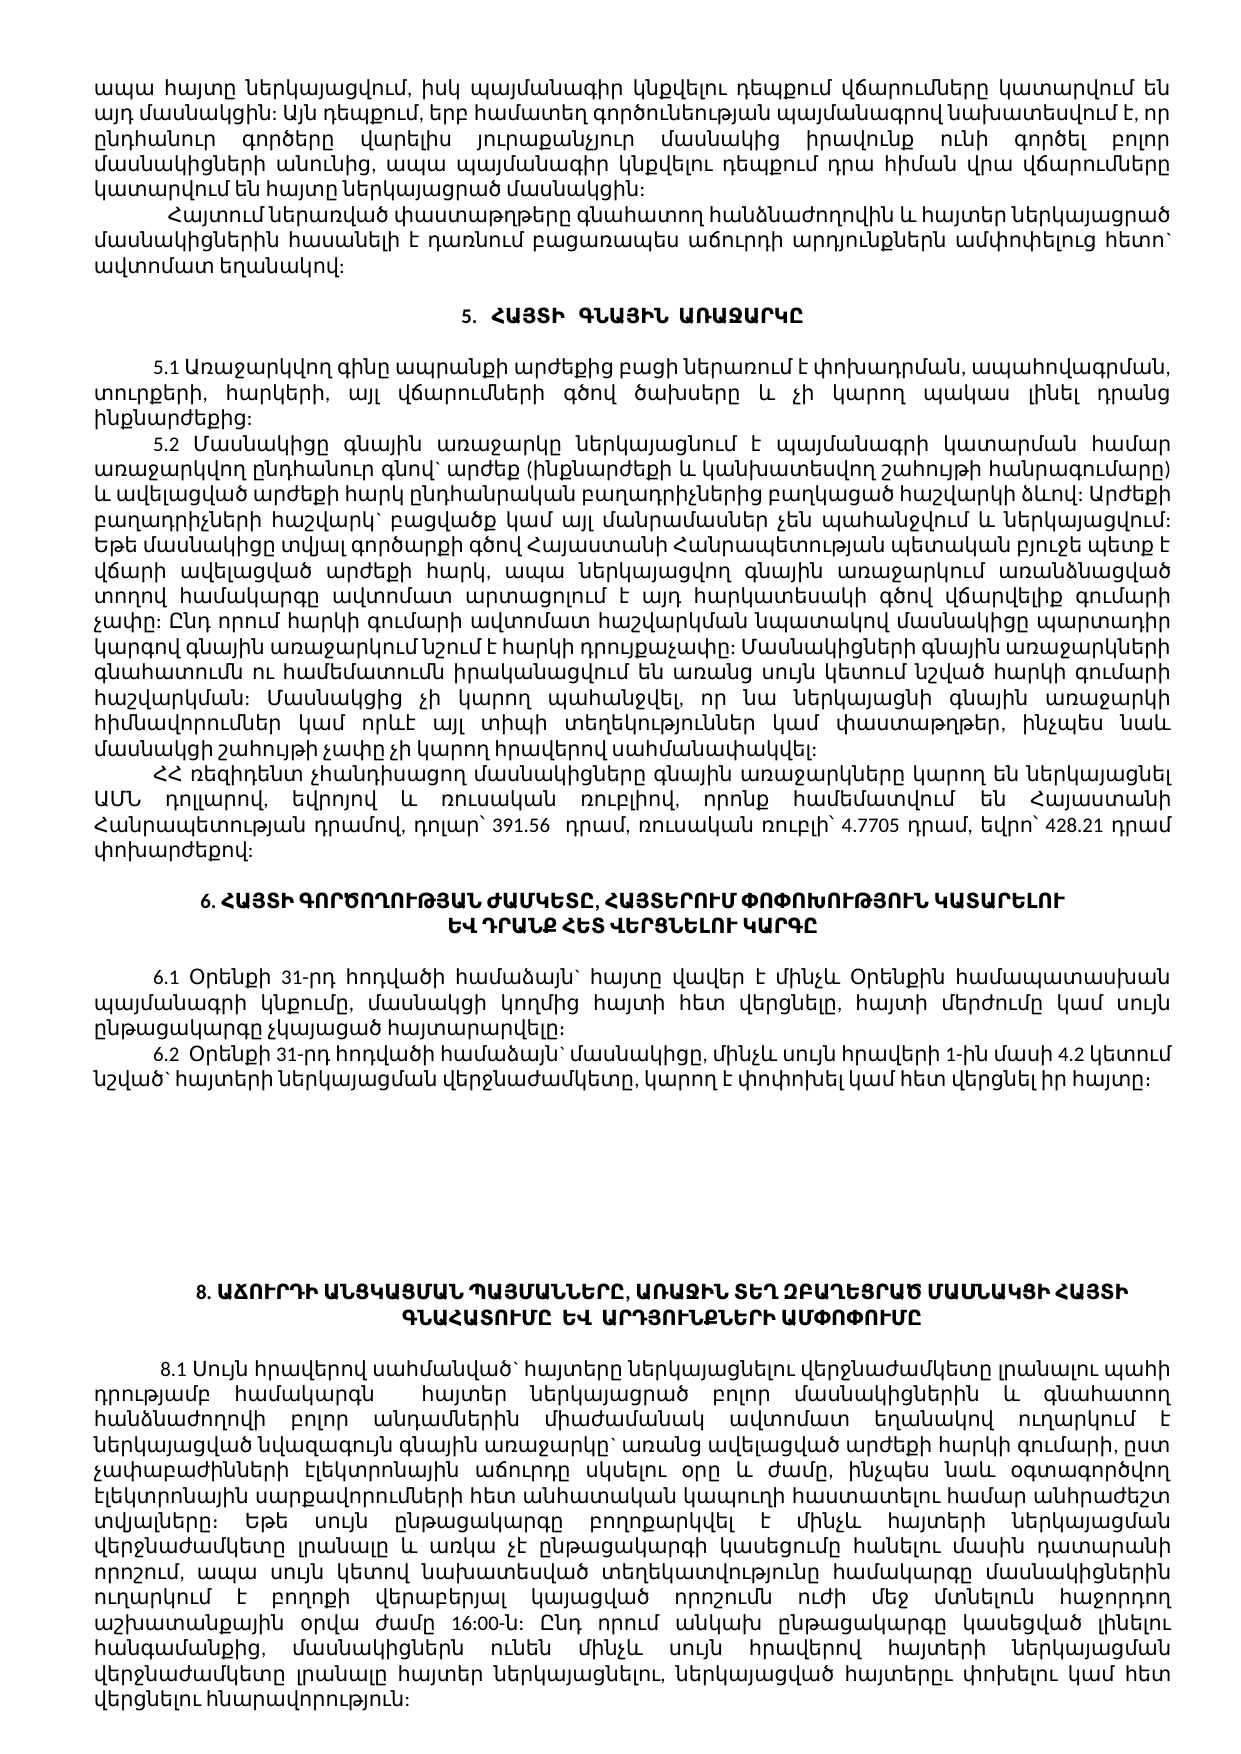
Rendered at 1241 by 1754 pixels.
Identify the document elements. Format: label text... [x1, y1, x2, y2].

text Հայտում ներառված փաստաթղթերը գնահատող հանձնաժողովին և հայտեր ներկայացրած մասնակիցներին հասանելի է դառնում բացառապես աճուրդի արդյունքներն ամփոփելուց հետո` ավտոմատ եղանակով: [94, 202, 1171, 278]
text 6. ՀԱՅՏԻ ԳՈՐԾՈՂՈՒԹՅԱՆ ԺԱՄԿԵՏԸ, ՀԱՅՏԵՐՈՒՄ ՓՈՓՈԽՈՒԹՅՈՒՆ ԿԱՏԱՐԵԼՈՒ [94, 888, 1171, 914]
text 8.1 Սույն հրավերով սահմանված` հայտերը ներկայացնելու վերջնաժամկետը լրանալու պահի դրությամբ համակարգն հայտեր ներկայացրած բոլոր մասնակիցներին և գնահատող հանձնաժողովի բոլոր անդամներին միաժամանակ ավտոմատ եղանակով ուղարկում է ներկայացված նվազագույն գնային առաջարկը` առանց ավելացված արժեքի հարկի գումարի, ըստ չափաբաժինների էլեկտրոնային աճուրդը սկսելու օրը և ժամը, ինչպես նաև օգտագործվող էլեկտրոնային սարքավորումների հետ անհատական կապուղի հաստատելու համար անհրաժեշտ տվյալները։ Եթե սույն ընթացակարգը բողոքարկվել է մինչև հայտերի ներկայացման վերջնաժամկետը լրանալը և առկա չէ ընթացակարգի կասեցումը հանելու մասին դատարանի որոշում, ապա սույն կետով նախատեսված տեղեկատվությունը համակարգը մասնակիցներին ուղարկում է բողոքի վերաբերյալ կայացված որոշումն ուժի մեջ մտնելուն հաջորդող աշխատանքային օրվա ժամը 16:00-ն: Ընդ որում անկախ ընթացակարգը կասեցված լինելու հանգամանքից, մասնակիցներն ունեն մինչև սույն հրավերով հայտերի ներկայացման վերջնաժամկետը լրանալը հայտեր ներկայացնելու, ներկայացված հայտերըւ փոխելու կամ հետ վերցնելու հնարավորություն: [94, 1356, 1171, 1712]
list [94, 75, 1171, 202]
text ԳՆԱՀԱՏՈՒՄԸ ԵՎ ԱՐԴՅՈՒՆՔՆԵՐԻ ԱՄՓՈՓՈՒՄԸ [94, 1305, 1171, 1330]
text 5.2 Մասնակիցը գնային առաջարկը ներկայացնում է պայմանագրի կատարման համար առաջարկվող ընդհանուր գնով` արժեք (ինքնարժեքի և կանխատեսվող շահույթի հանրագումարը) և ավելացված արժեքի հարկ ընդհանրական բաղադրիչներից բաղկացած հաշվարկի ձևով: Արժեքի բաղադրիչների հաշվարկ` բացվածք կամ այլ մանրամասներ չեն պահանջվում և ներկայացվում: Եթե մասնակիցը տվյալ գործարքի գծով Հայաստանի Հանրապետության պետական բյուջե պետք է վճարի ավելացված արժեքի հարկ, ապա ներկայացվող գնային առաջարկում առանձնացված տողով համակարգը ավտոմատ արտացոլում է այդ հարկատեսակի գծով վճարվելիք գումարի չափը: Ընդ որում հարկի գումարի ավտոմատ հաշվարկման նպատակով մասնակիցը պարտադիր կարգով գնային առաջարկում նշում է հարկի դրույքաչափը: Մասնակիցների գնային առաջարկների գնահատումն ու համեմատումն իրականացվում են առանց սույն կետում նշված հարկի գումարի հաշվարկման: Մասնակցից չի կարող պահանջվել, որ նա ներկայացնի գնային առաջարկի հիմնավորումներ կամ որևէ այլ տիպի տեղեկություններ կամ փաստաթղթեր, ինչպես նաև մասնակցի շահույթի չափը չի կարող հրավերով սահմանափակվել: [94, 431, 1171, 761]
text ՀՀ ռեզիդենտ չհանդիսացող մասնակիցները գնային առաջարկները կարող են ներկայացնել ԱՄՆ դոլլարով, եվրոյով և ռուսական ռուբլիով, որոնք համեմատվում են Հայաստանի Հանրապետության դրամով, դոլար՝ 391.56 դրամ, ռուսական ռուբլի՝ 4.7705 դրամ, եվրո՝ 428.21 դրամ փոխարժեքով: [94, 761, 1171, 863]
text 6.1 Օրենքի 31-րդ հոդվածի համաձայն` հայտը վավեր է մինչև Օրենքին համապատասխան պայմանագրի կնքումը, մասնակցի կողմից հայտի հետ վերցնելը, հայտի մերժումը կամ սույն ընթացակարգը չկայացած հայտարարվելը։ [94, 964, 1171, 1041]
text 8. ԱՃՈՒՐԴԻ ԱՆՑԿԱՑՄԱՆ ՊԱՅՄԱՆՆԵՐԸ, ԱՌԱՋԻՆ ՏԵՂ ԶԲԱՂԵՑՐԱԾ ՄԱՍՆԱԿՑԻ ՀԱՅՏԻ [94, 1279, 1171, 1305]
text 5.1 Առաջարկվող գինը ապրանքի արժեքից բացի ներառում է փոխադրման, ապահովագրման, տուրքերի, հարկերի, այլ վճարումների գծով ծախսերը և չի կարող պակաս լինել դրանց ինքնարժեքից: [94, 354, 1171, 431]
text 6.2 Օրենքի 31-րդ հոդվածի համաձայն` մասնակիցը, մինչև սույն հրավերի 1-ին մասի 4.2 կետում նշված` հայտերի ներկայացման վերջնաժամկետը, կարող է փոփոխել կամ հետ վերցնել իր հայտը։ [94, 1041, 1171, 1092]
text 5. ՀԱՅՏԻ ԳՆԱՅԻՆ ԱՌԱՋԱՐԿԸ [94, 304, 1171, 329]
text ԵՎ ԴՐԱՆՔ ՀԵՏ ՎԵՐՑՆԵԼՈՒ ԿԱՐԳԸ [94, 914, 1171, 939]
